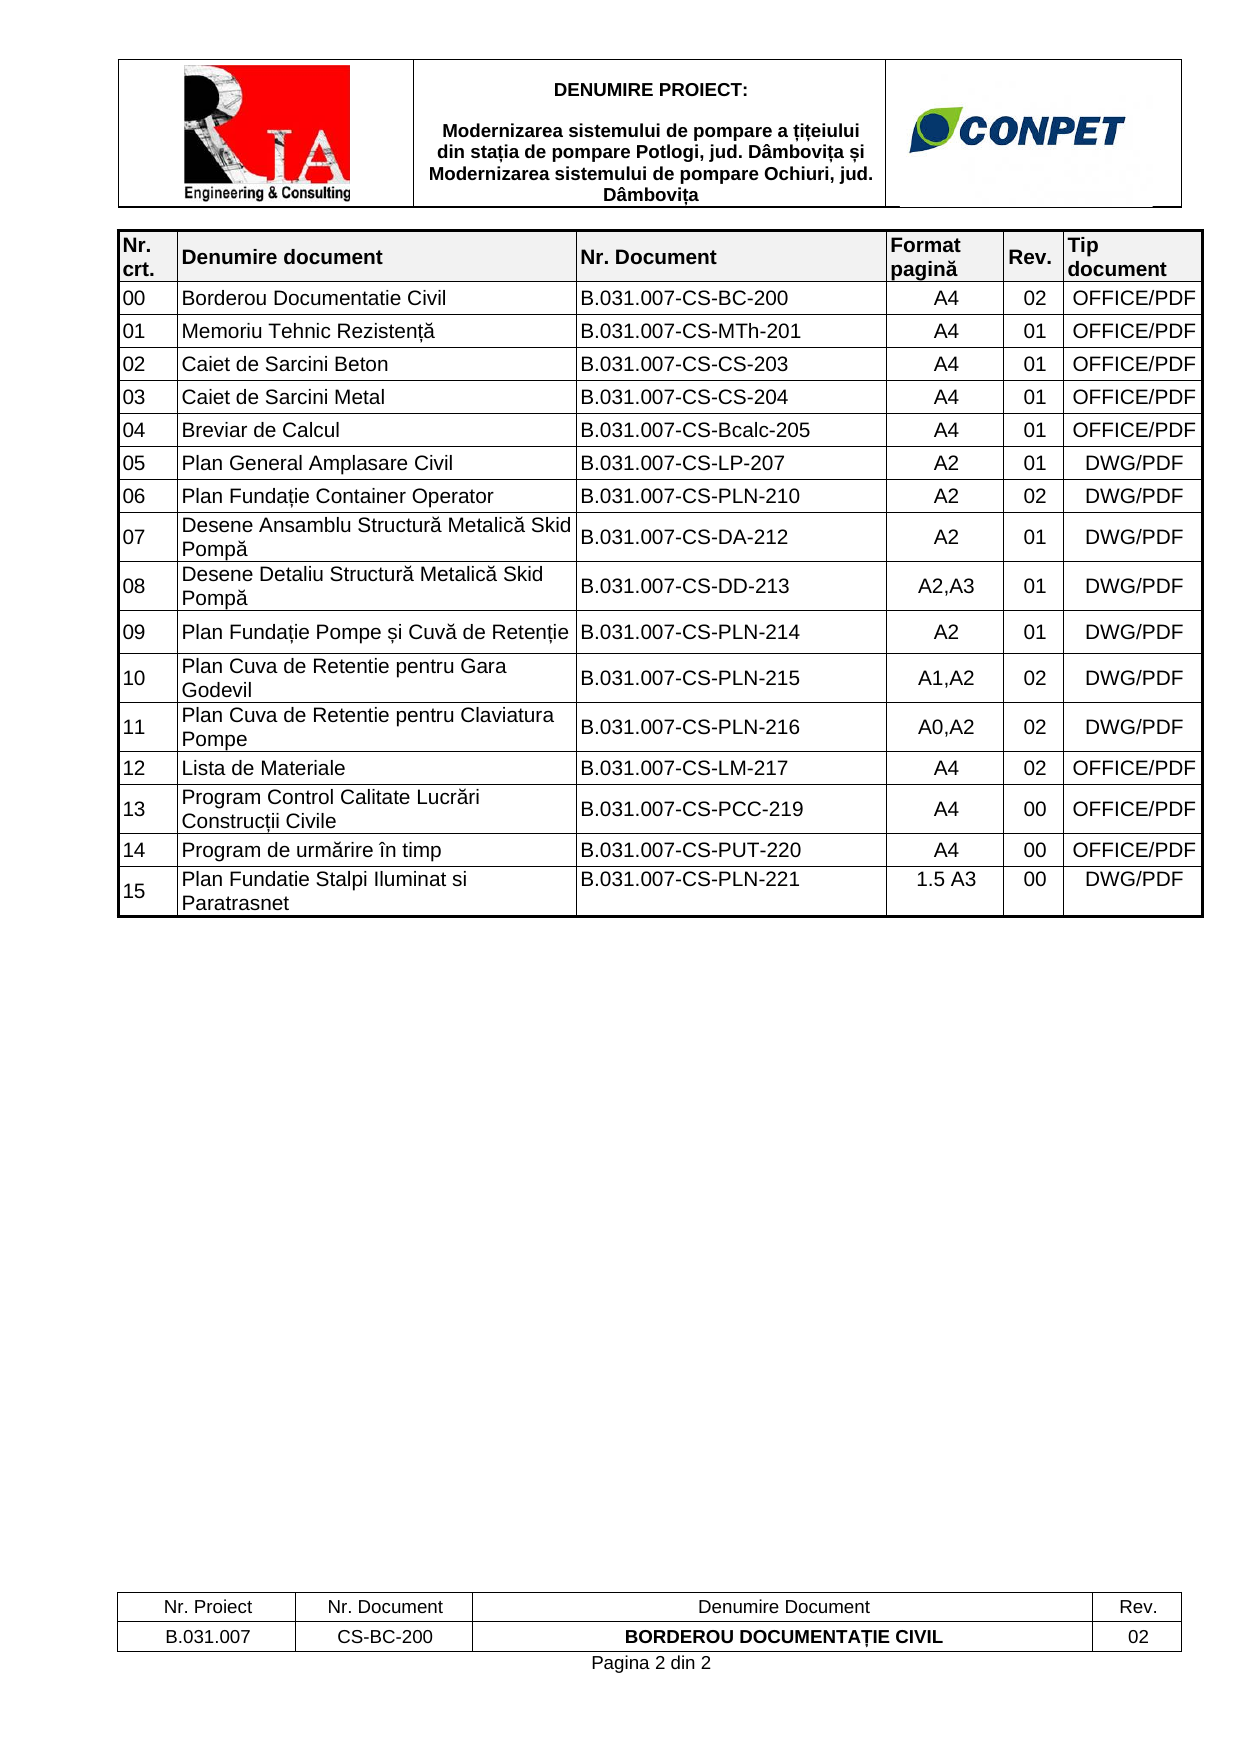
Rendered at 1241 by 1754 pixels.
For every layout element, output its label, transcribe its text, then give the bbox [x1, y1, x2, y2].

table_cell 00 [120, 282, 177, 314]
table_cell A4 [887, 834, 1003, 866]
table_cell DWG/PDF [1064, 480, 1201, 512]
table_cell A4 [887, 785, 1003, 833]
table_cell B.031.007-CS-MTh-201 [577, 315, 886, 347]
table_cell 02 [120, 348, 177, 380]
table_cell Program de urmărire în timp [178, 834, 576, 866]
table_cell 01 [1004, 447, 1063, 479]
table_cell Plan Fundație Pompe și Cuvă de Retenție [178, 611, 576, 653]
table_cell A2 [887, 447, 1003, 479]
table_cell 02 [1004, 282, 1063, 314]
table_cell B.031.007-CS-PLN-214 [577, 611, 886, 653]
table_cell 09 [120, 611, 177, 653]
table_cell A4 [887, 414, 1003, 446]
table_header Nr. crt. [120, 232, 177, 281]
table_header Denumire document [178, 232, 576, 281]
table_cell A2 [887, 480, 1003, 512]
table_cell A1,A2 [887, 654, 1003, 702]
table_cell B.031.007-CS-BC-200 [577, 282, 886, 314]
table_cell Lista de Materiale [178, 752, 576, 784]
table_cell 00 [1004, 785, 1063, 833]
table_cell Borderou Documentatie Civil [178, 282, 576, 314]
table_cell A2 [887, 611, 1003, 653]
table_cell OFFICE/PDF [1064, 348, 1201, 380]
table_cell B.031.007-CS-LP-207 [577, 447, 886, 479]
table_cell Desene Detaliu Structură Metalică Skid Pompă [178, 562, 576, 610]
table_cell OFFICE/PDF [1064, 282, 1201, 314]
table_cell OFFICE/PDF [1064, 315, 1201, 347]
table_cell DWG/PDF [1064, 703, 1201, 751]
table_cell 07 [120, 513, 177, 561]
table_cell DWG/PDF [1064, 447, 1201, 479]
table_cell OFFICE/PDF [1064, 752, 1201, 784]
table_cell 02 [1004, 654, 1063, 702]
table_cell 01 [1004, 414, 1063, 446]
table_cell 04 [120, 414, 177, 446]
table_cell 13 [120, 785, 177, 833]
table_cell A2 [887, 513, 1003, 561]
table_cell Breviar de Calcul [178, 414, 576, 446]
table_cell Plan Cuva de Retentie pentru Claviatura Pompe [178, 703, 576, 751]
table_cell B.031.007-CS-DA-212 [577, 513, 886, 561]
table_cell A2,A3 [887, 562, 1003, 610]
table_cell A4 [887, 752, 1003, 784]
table_cell 06 [120, 480, 177, 512]
table_cell 03 [120, 381, 177, 413]
table_cell 00 [1004, 834, 1063, 866]
picture [899, 60, 1153, 207]
table_cell Program Control Calitate Lucrări Construcții Civile [178, 785, 576, 833]
table_cell B.031.007-CS-DD-213 [577, 562, 886, 610]
table_cell Desene Ansamblu Structură Metalică Skid Pompă [178, 513, 576, 561]
table_cell Plan Fundație Container Operator [178, 480, 576, 512]
table_cell 01 [1004, 611, 1063, 653]
table_cell Caiet de Sarcini Beton [178, 348, 576, 380]
table_cell B.031.007-CS-PUT-220 [577, 834, 886, 866]
table_cell 01 [1004, 381, 1063, 413]
table_cell B.031.007-CS-Bcalc-205 [577, 414, 886, 446]
table_cell B.031.007-CS-PLN-221 [577, 867, 886, 915]
picture [184, 65, 350, 202]
table_cell OFFICE/PDF [1064, 381, 1201, 413]
table_cell Caiet de Sarcini Metal [178, 381, 576, 413]
table_header Format pagină [887, 232, 1003, 281]
table_cell B.031.007-CS-PLN-216 [577, 703, 886, 751]
table_cell OFFICE/PDF [1064, 834, 1201, 866]
table_cell 02 [1004, 703, 1063, 751]
table_header Tip document [1064, 232, 1201, 281]
table_cell OFFICE/PDF [1064, 785, 1201, 833]
table_cell B.031.007-CS-PLN-215 [577, 654, 886, 702]
table_cell 01 [1004, 513, 1063, 561]
table_cell 02 [1004, 752, 1063, 784]
table_cell A4 [887, 315, 1003, 347]
table_cell 01 [1004, 315, 1063, 347]
table_cell DWG/PDF [1064, 513, 1201, 561]
table_cell OFFICE/PDF [1064, 414, 1201, 446]
table_cell Memoriu Tehnic Rezistență [178, 315, 576, 347]
table_cell A0,A2 [887, 703, 1003, 751]
table_cell 00 [1004, 867, 1063, 915]
table_cell DWG/PDF [1064, 562, 1201, 610]
table_cell Plan General Amplasare Civil [178, 447, 576, 479]
table_cell 11 [120, 703, 177, 751]
table_cell B.031.007-CS-CS-204 [577, 381, 886, 413]
table_cell B.031.007-CS-LM-217 [577, 752, 886, 784]
table_cell A4 [887, 282, 1003, 314]
table_cell DWG/PDF [1064, 654, 1201, 702]
table_cell A4 [887, 381, 1003, 413]
table_header Rev. [1004, 232, 1063, 281]
table_cell 15 [120, 867, 177, 915]
table_cell DWG/PDF [1064, 611, 1201, 653]
table_cell DWG/PDF [1064, 867, 1201, 915]
table_cell B.031.007-CS-PCC-219 [577, 785, 886, 833]
table_cell 14 [120, 834, 177, 866]
table_header Nr. Document [577, 232, 886, 281]
table_cell 12 [120, 752, 177, 784]
table_cell B.031.007-CS-PLN-210 [577, 480, 886, 512]
table_cell Plan Cuva de Retentie pentru Gara Godevil [178, 654, 576, 702]
table_cell 01 [1004, 348, 1063, 380]
table_cell 10 [120, 654, 177, 702]
table_cell 1.5 A3 [887, 867, 1003, 915]
table_cell 05 [120, 447, 177, 479]
table_cell Plan Fundatie Stalpi Iluminat si Paratrasnet [178, 867, 576, 915]
table_cell A4 [887, 348, 1003, 380]
table_cell 01 [1004, 562, 1063, 610]
table_cell 02 [1004, 480, 1063, 512]
table_cell B.031.007-CS-CS-203 [577, 348, 886, 380]
table_cell 01 [120, 315, 177, 347]
table_cell 08 [120, 562, 177, 610]
